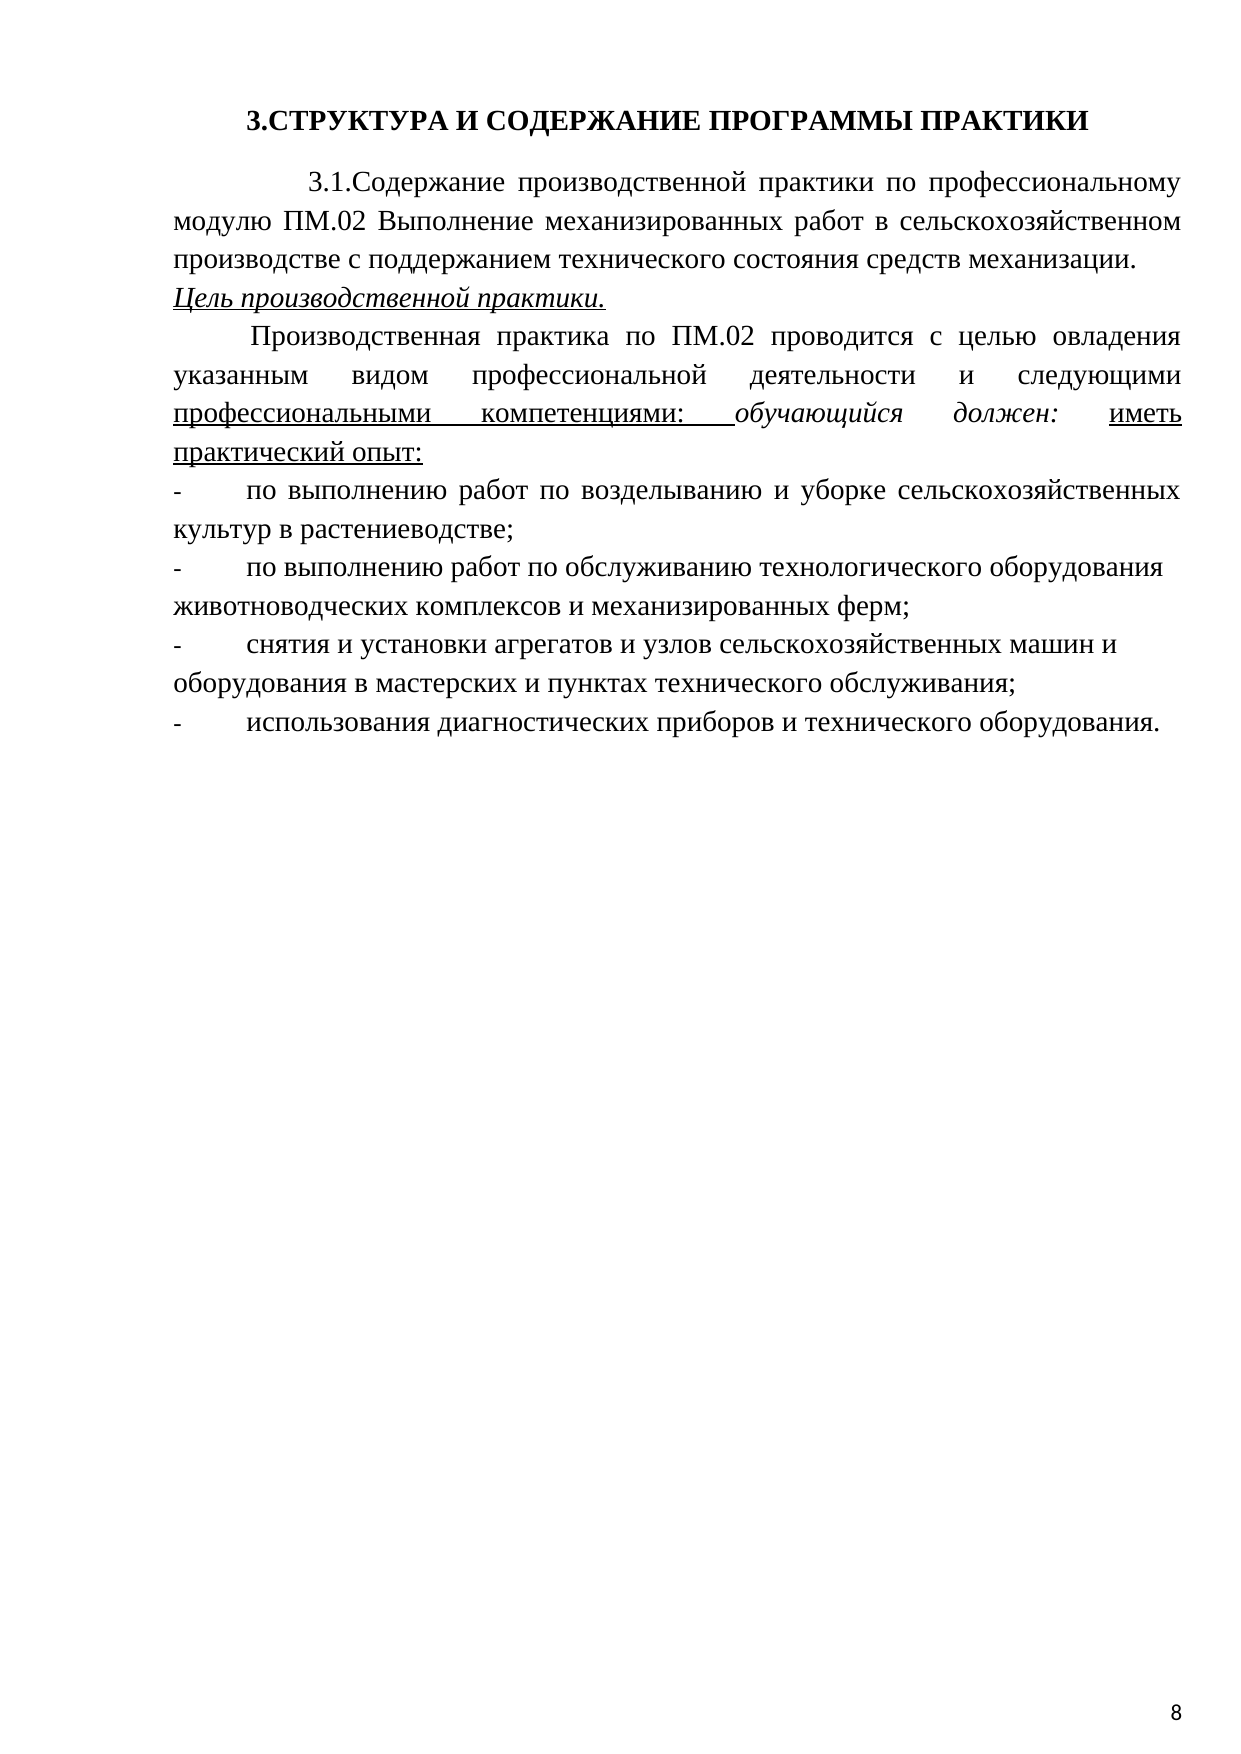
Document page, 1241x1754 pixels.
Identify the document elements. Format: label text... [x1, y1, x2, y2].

list по выполнению работ по обслуживанию технологического оборудования [173, 549, 1182, 583]
text оборудования в мастерских и пунктах технического обслуживания; [173, 665, 1182, 699]
text 3.СТРУКТУРА И СОДЕРЖАНИЕ ПРОГРАММЫ ПРАКТИКИ [173, 103, 1182, 137]
text Цель производственной практики. [173, 280, 1182, 313]
list по выполнению работ по возделыванию и уборке сельскохозяйственных культур в растениеводстве; [173, 472, 1182, 544]
text Производственная практика по ПМ.02 проводится с целью овладения указанным видом профессиональной деятельности и следующими профессиональными компетенциями: обучающийся должен: иметь практический опыт: [173, 318, 1182, 467]
list снятия и установки агрегатов и узлов сельскохозяйственных машин и [173, 627, 1182, 660]
list использования диагностических приборов и технического оборудования. [173, 704, 1182, 737]
text животноводческих комплексов и механизированных ферм; [173, 588, 1182, 622]
text 3.1.Содержание производственной практики по профессиональному модулю ПМ.02 Выполнение механизированных работ в сельскохозяйственном производстве с поддержанием технического состояния средств механизации. [173, 164, 1182, 275]
